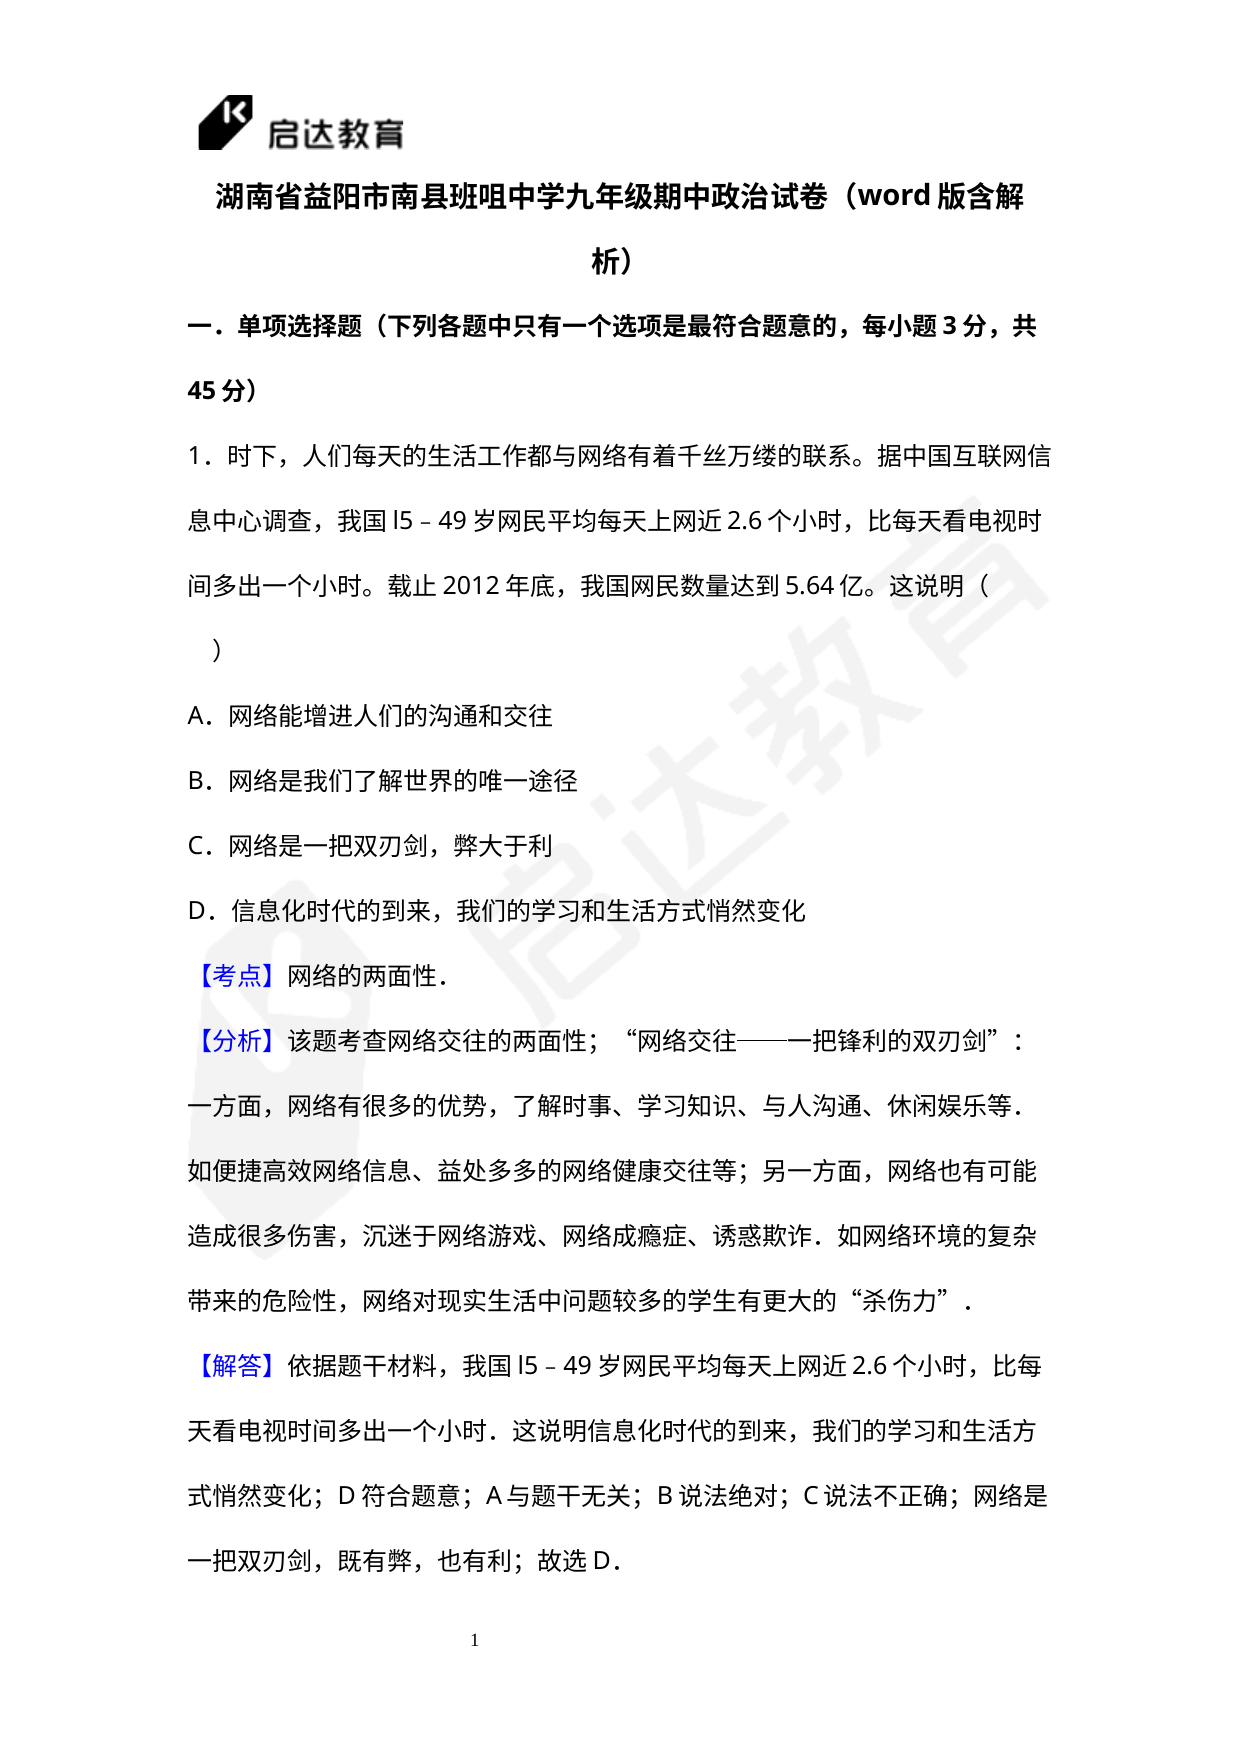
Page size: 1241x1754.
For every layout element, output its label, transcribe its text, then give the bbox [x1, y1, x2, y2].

text 【考点】网络的两面性． [187, 942, 1053, 1007]
text 一．单项选择题（下列各题中只有一个选项是最符合题意的，每小题3分，共45分） [187, 292, 1053, 422]
text B．网络是我们了解世界的唯一途径 [187, 747, 1053, 812]
text C．网络是一把双刃剑，弊大于利 [187, 812, 1053, 877]
text A．网络能增进人们的沟通和交往 [187, 682, 1053, 747]
text 1．时下，人们每天的生活工作都与网络有着千丝万缕的联系。据中国互联网信息中心调查，我国l5﹣49岁网民平均每天上网近2.6个小时，比每天看电视时间多出一个小时。载止2012年底，我国网民数量达到5.64亿。这说明（ ） [187, 422, 1053, 682]
text 【分析】该题考查网络交往的两面性；“网络交往──一把锋利的双刃剑”：一方面，网络有很多的优势，了解时事、学习知识、与人沟通、休闲娱乐等．如便捷高效网络信息、益处多多的网络健康交往等；另一方面，网络也有可能造成很多伤害，沉迷于网络游戏、网络成瘾症、诱惑欺诈．如网络环境的复杂带来的危险性，网络对现实生活中问题较多的学生有更大的“杀伤力”． [187, 1007, 1053, 1332]
text 湖南省益阳市南县班咀中学九年级期中政治试卷（word版含解析） [187, 162, 1053, 292]
picture [198, 95, 404, 150]
text D．信息化时代的到来，我们的学习和生活方式悄然变化 [187, 877, 1053, 942]
text 【解答】依据题干材料，我国l5﹣49岁网民平均每天上网近2.6个小时，比每天看电视时间多出一个小时．这说明信息化时代的到来，我们的学习和生活方式悄然变化；D符合题意；A与题干无关；B说法绝对；C说法不正确；网络是一把双刃剑，既有弊，也有利；故选D． [187, 1332, 1053, 1592]
